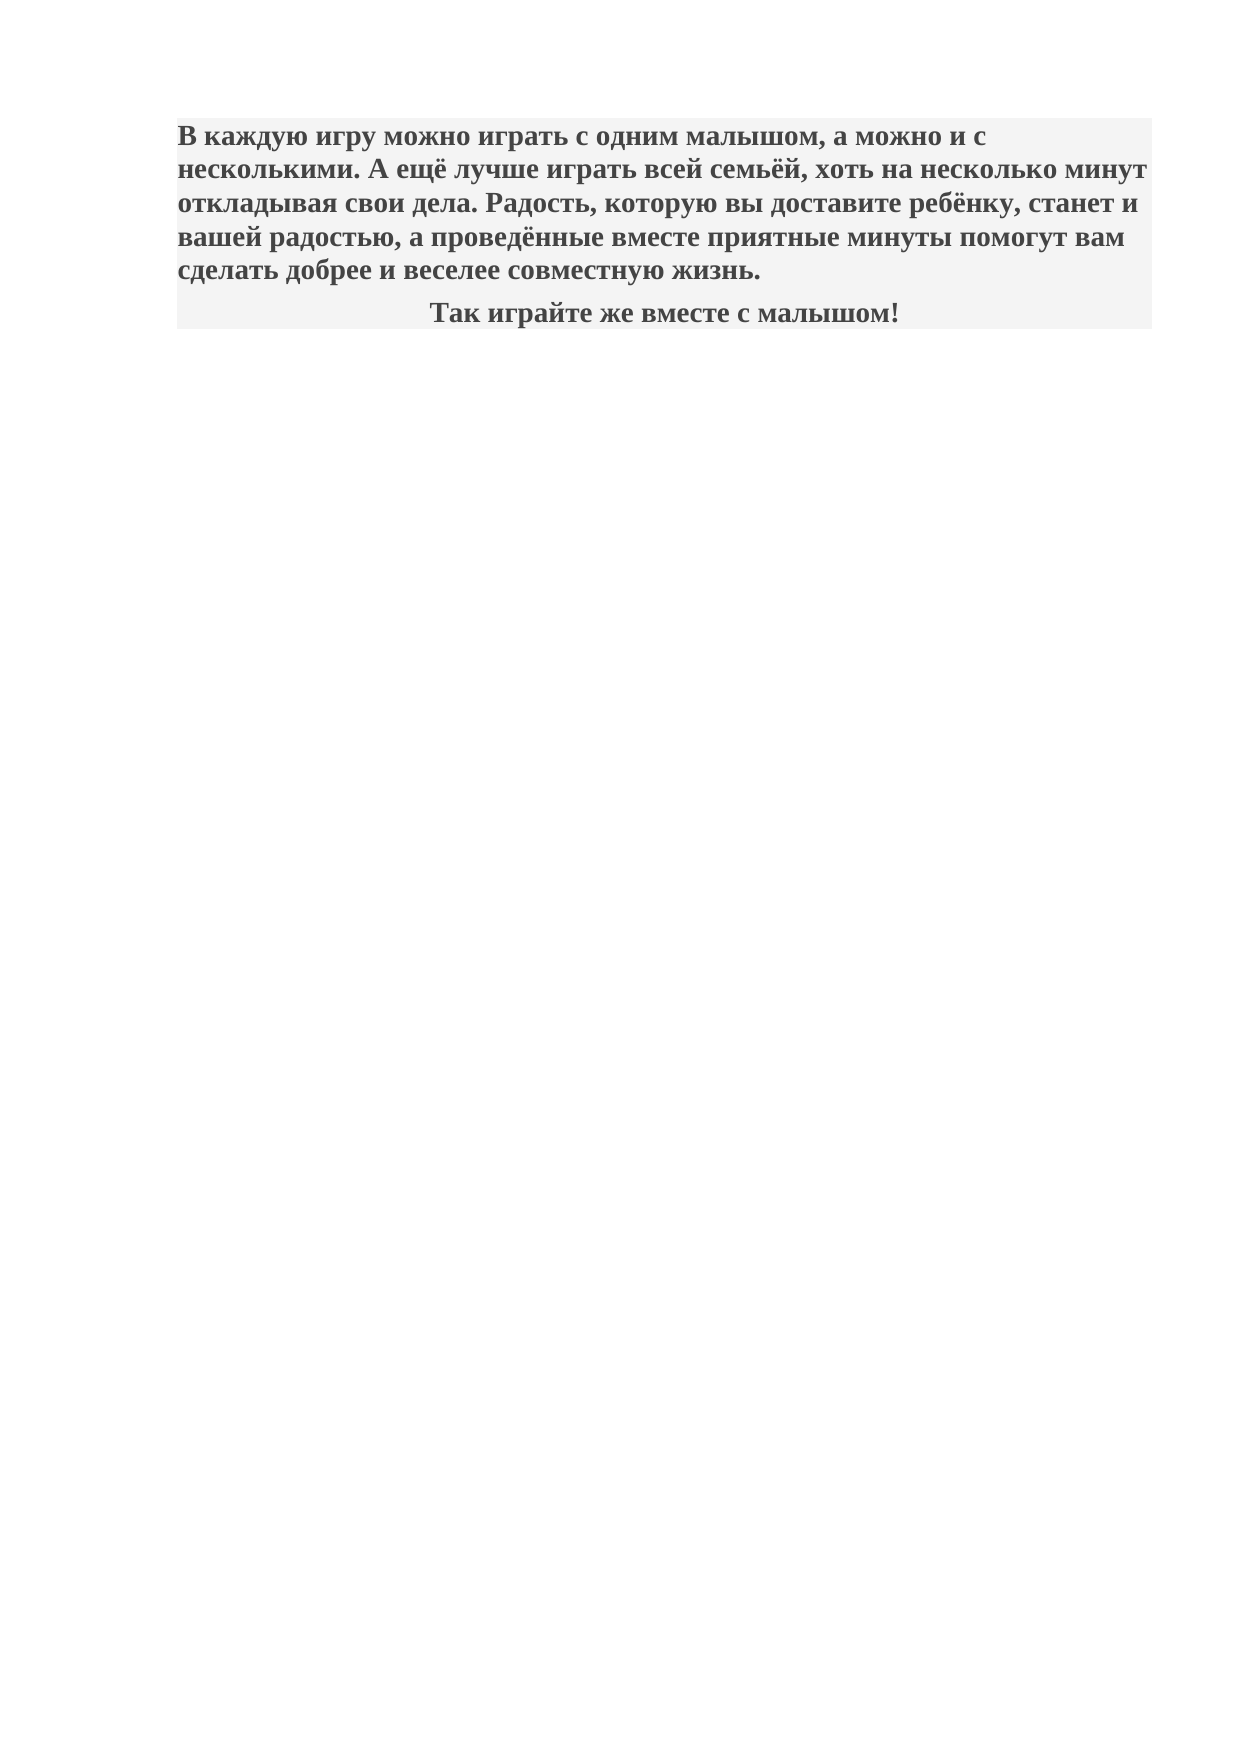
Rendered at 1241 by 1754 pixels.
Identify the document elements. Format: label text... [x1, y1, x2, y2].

text Так играйте же вместе с малышом! [177, 295, 1152, 329]
text В каждую игру можно играть с одним малышом, а можно и с несколькими. А ещё лучше играть всей семьёй, хоть на несколько минут откладывая свои дела. Радость, которую вы доставите ребёнку, станет и вашей радостью, а проведённые вместе приятные минуты помогут вам сделать добрее и веселее совместную жизнь. [177, 118, 1152, 286]
